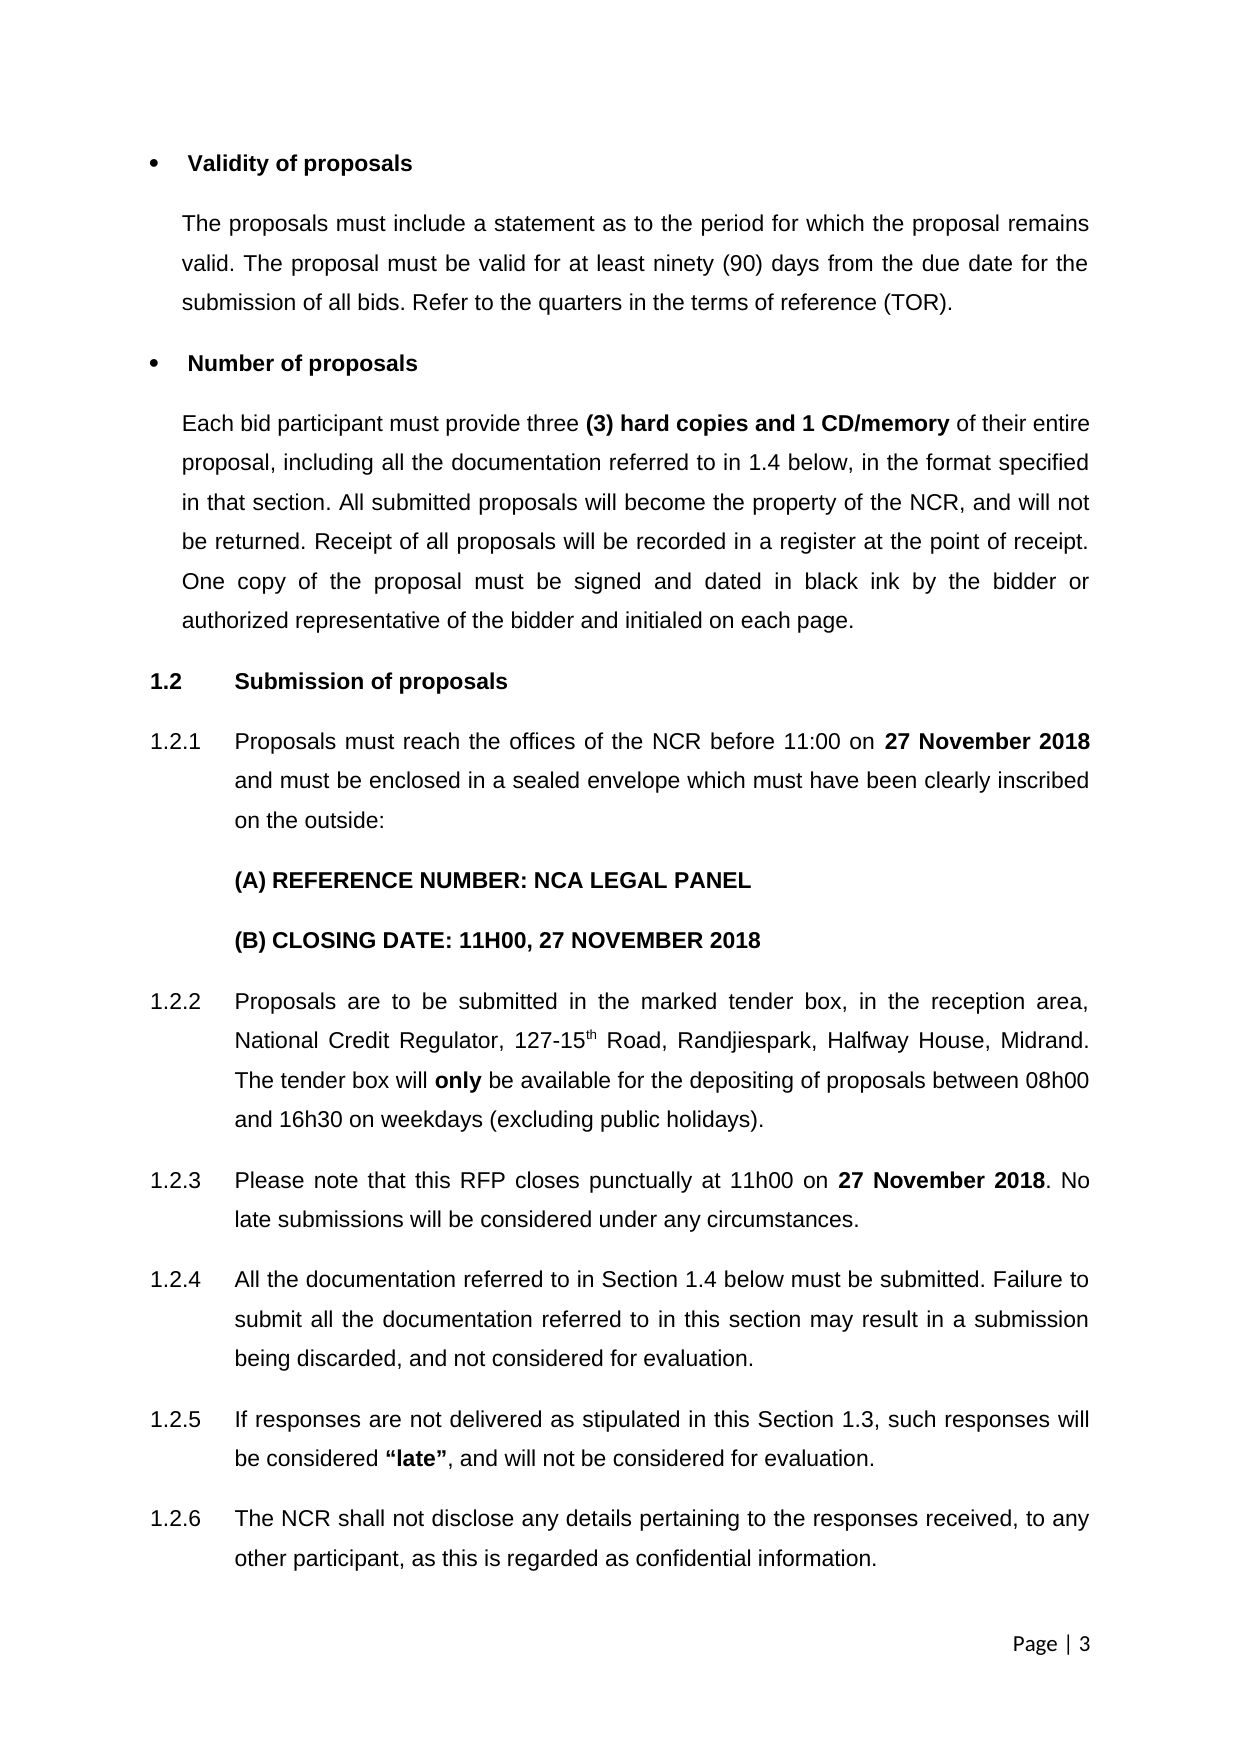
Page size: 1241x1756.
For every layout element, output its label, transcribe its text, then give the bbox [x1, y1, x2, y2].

text Each bid participant must provide three (3) hard copies and 1 CD/memory of their entire proposal, including all the documentation referred to in 1.4 below, in the format specified in that section. All submitted proposals will become the property of the NCR, and will not be returned. Receipt of all proposals will be recorded in a register at the point of receipt. One copy of the proposal must be signed and dated in black ink by the bidder or authorized representative of the bidder and initialed on each page. [182, 410, 1090, 634]
list Proposals are to be submitted in the marked tender box, in the reception area, National Credit Regulator, 127-15th Road, Randjiespark, Halfway House, Midrand. The tender box will only be available for the depositing of proposals between 08h00 and 16h30 on weekdays (excluding public holidays). [150, 988, 1090, 1133]
list Number of proposals [150, 349, 1090, 376]
list Closing date: 11h00, 27 november 2018 [234, 927, 1090, 954]
list If responses are not delivered as stipulated in this Section 1.3, such responses will be considered “late”, and will not be considered for evaluation. [150, 1406, 1090, 1471]
list Proposals must reach the offices of the NCR before 11:00 on 27 November 2018 and must be enclosed in a sealed envelope which must have been clearly inscribed on the outside: [150, 728, 1090, 833]
list Submission of proposals [150, 668, 1090, 694]
list All the documentation referred to in Section 1.4 below must be submitted. Failure to submit all the documentation referred to in this section may result in a submission being discarded, and not considered for evaluation. [150, 1266, 1090, 1372]
text The proposals must include a statement as to the period for which the proposal remains valid. The proposal must be valid for at least ninety (90) days from the due date for the submission of all bids. Refer to the quarters in the terms of reference (TOR). [182, 210, 1090, 316]
list Please note that this RFP closes punctually at 11h00 on 27 November 2018. No late submissions will be considered under any circumstances. [150, 1167, 1090, 1232]
list REFERENCE NUMBER: NCA LEGAL PANEL [234, 867, 1090, 893]
list Validity of proposals [150, 150, 1090, 176]
list The NCR shall not disclose any details pertaining to the responses received, to any other participant, as this is regarded as confidential information. [150, 1505, 1090, 1571]
